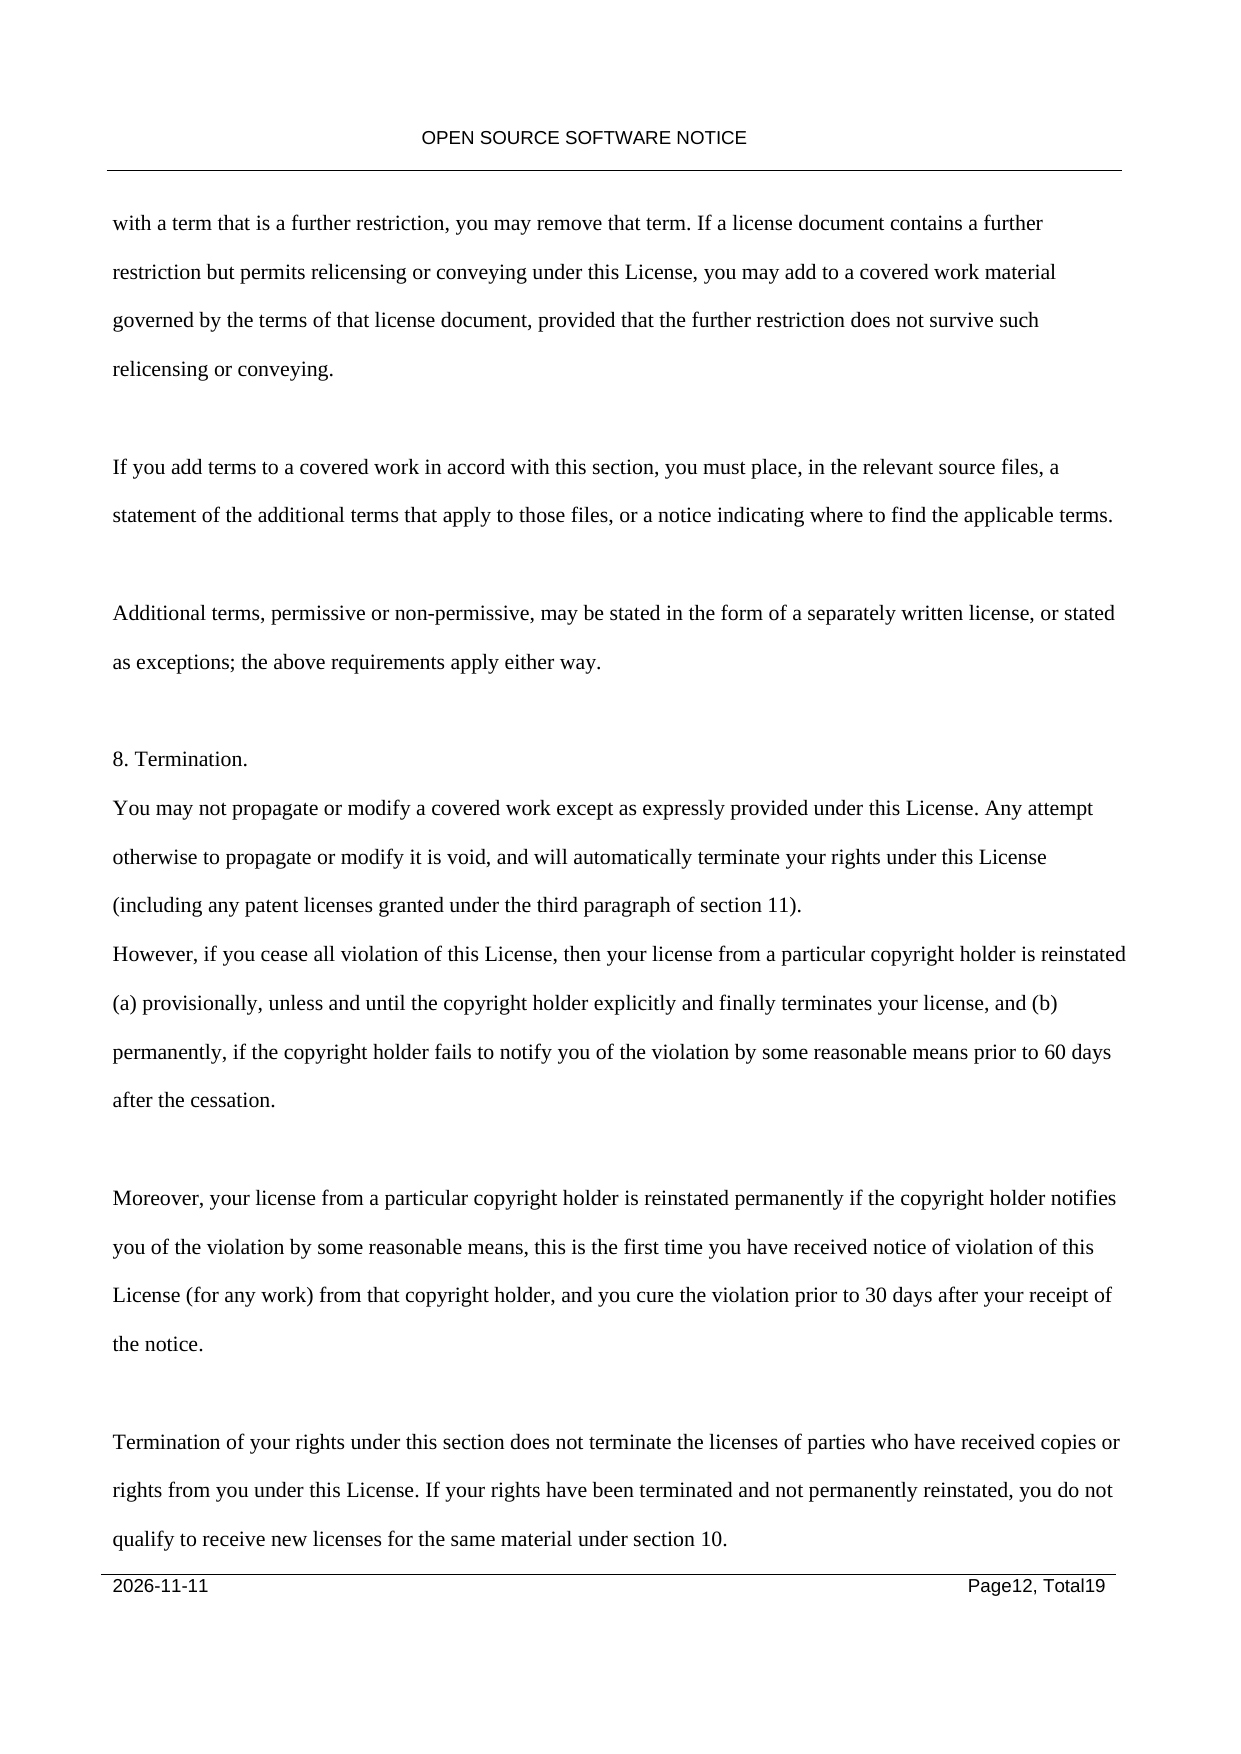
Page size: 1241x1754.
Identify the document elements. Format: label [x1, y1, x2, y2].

text [112, 206, 1128, 1555]
